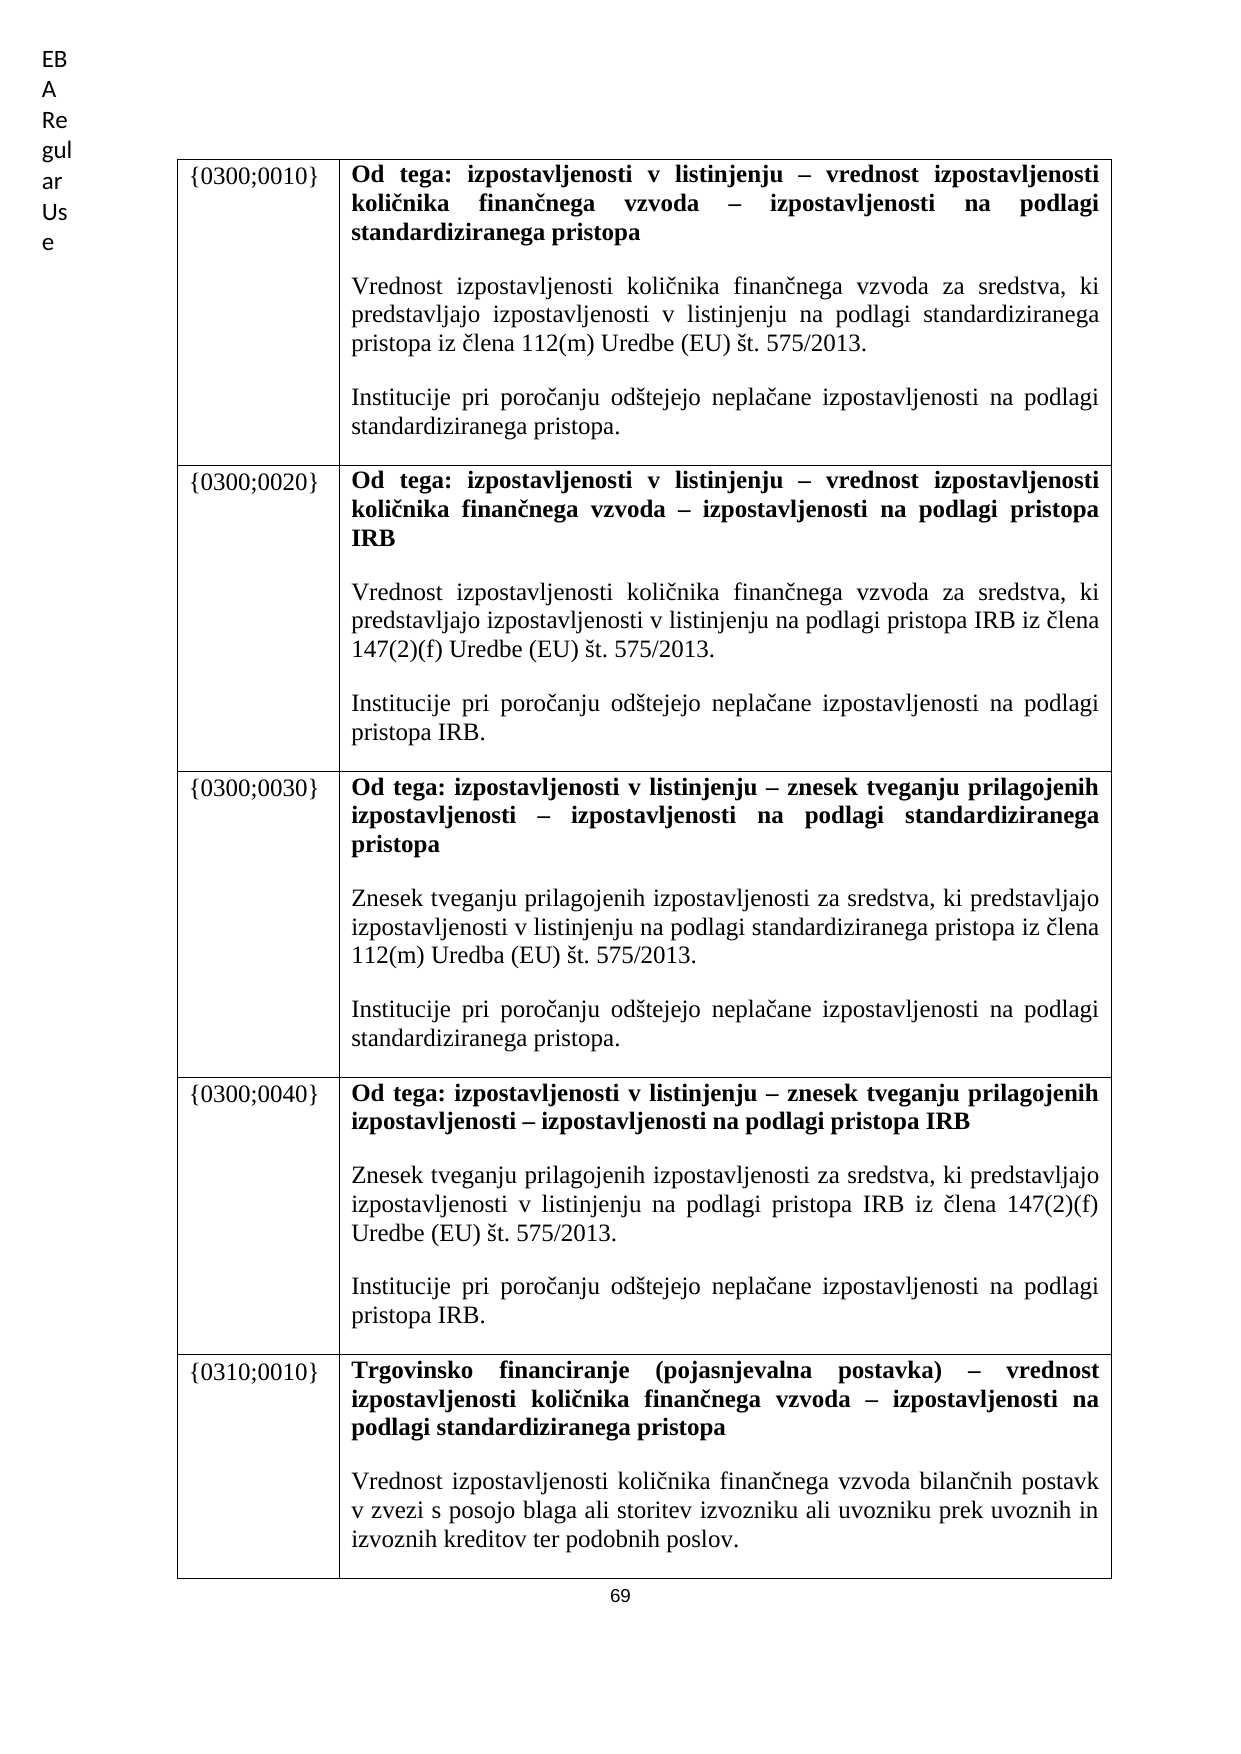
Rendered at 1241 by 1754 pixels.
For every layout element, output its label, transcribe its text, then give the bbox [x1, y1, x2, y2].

table_cell Od tega: izpostavljenosti v listinjenju – znesek tveganju prilagojenih izpostavljenosti – izpostavljenosti na podlagi standardiziranega pristopa Znesek tveganju prilagojenih izpostavljenosti za sredstva, ki predstavljajo izpostavljenosti v listinjenju na podlagi standardiziranega pristopa iz člena 112(m) Uredba (EU) št. 575/2013. Institucije pri poročanju odštejejo neplačane izpostavljenosti na podlagi standardiziranega pristopa. [340, 772, 1111, 1077]
table_cell {0300;0010} [178, 160, 339, 464]
table_cell Od tega: izpostavljenosti v listinjenju – vrednost izpostavljenosti količnika finančnega vzvoda – izpostavljenosti na podlagi pristopa IRB Vrednost izpostavljenosti količnika finančnega vzvoda za sredstva, ki predstavljajo izpostavljenosti v listinjenju na podlagi pristopa IRB iz člena 147(2)(f) Uredbe (EU) št. 575/2013. Institucije pri poročanju odštejejo neplačane izpostavljenosti na podlagi pristopa IRB. [340, 466, 1111, 771]
table_cell {0310;0010} [178, 1355, 339, 1577]
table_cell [340, 1355, 1111, 1577]
table_cell {0300;0030} [178, 772, 339, 1077]
table_cell Od tega: izpostavljenosti v listinjenju – vrednost izpostavljenosti količnika finančnega vzvoda – izpostavljenosti na podlagi standardiziranega pristopa Vrednost izpostavljenosti količnika finančnega vzvoda za sredstva, ki predstavljajo izpostavljenosti v listinjenju na podlagi standardiziranega pristopa iz člena 112(m) Uredbe (EU) št. 575/2013. Institucije pri poročanju odštejejo neplačane izpostavljenosti na podlagi standardiziranega pristopa. [340, 160, 1111, 464]
table_cell Od tega: izpostavljenosti v listinjenju – znesek tveganju prilagojenih izpostavljenosti – izpostavljenosti na podlagi pristopa IRB Znesek tveganju prilagojenih izpostavljenosti za sredstva, ki predstavljajo izpostavljenosti v listinjenju na podlagi pristopa IRB iz člena 147(2)(f) Uredbe (EU) št. 575/2013. Institucije pri poročanju odštejejo neplačane izpostavljenosti na podlagi pristopa IRB. [340, 1078, 1111, 1354]
table_cell {0300;0040} [178, 1078, 339, 1354]
table_cell {0300;0020} [178, 466, 339, 771]
